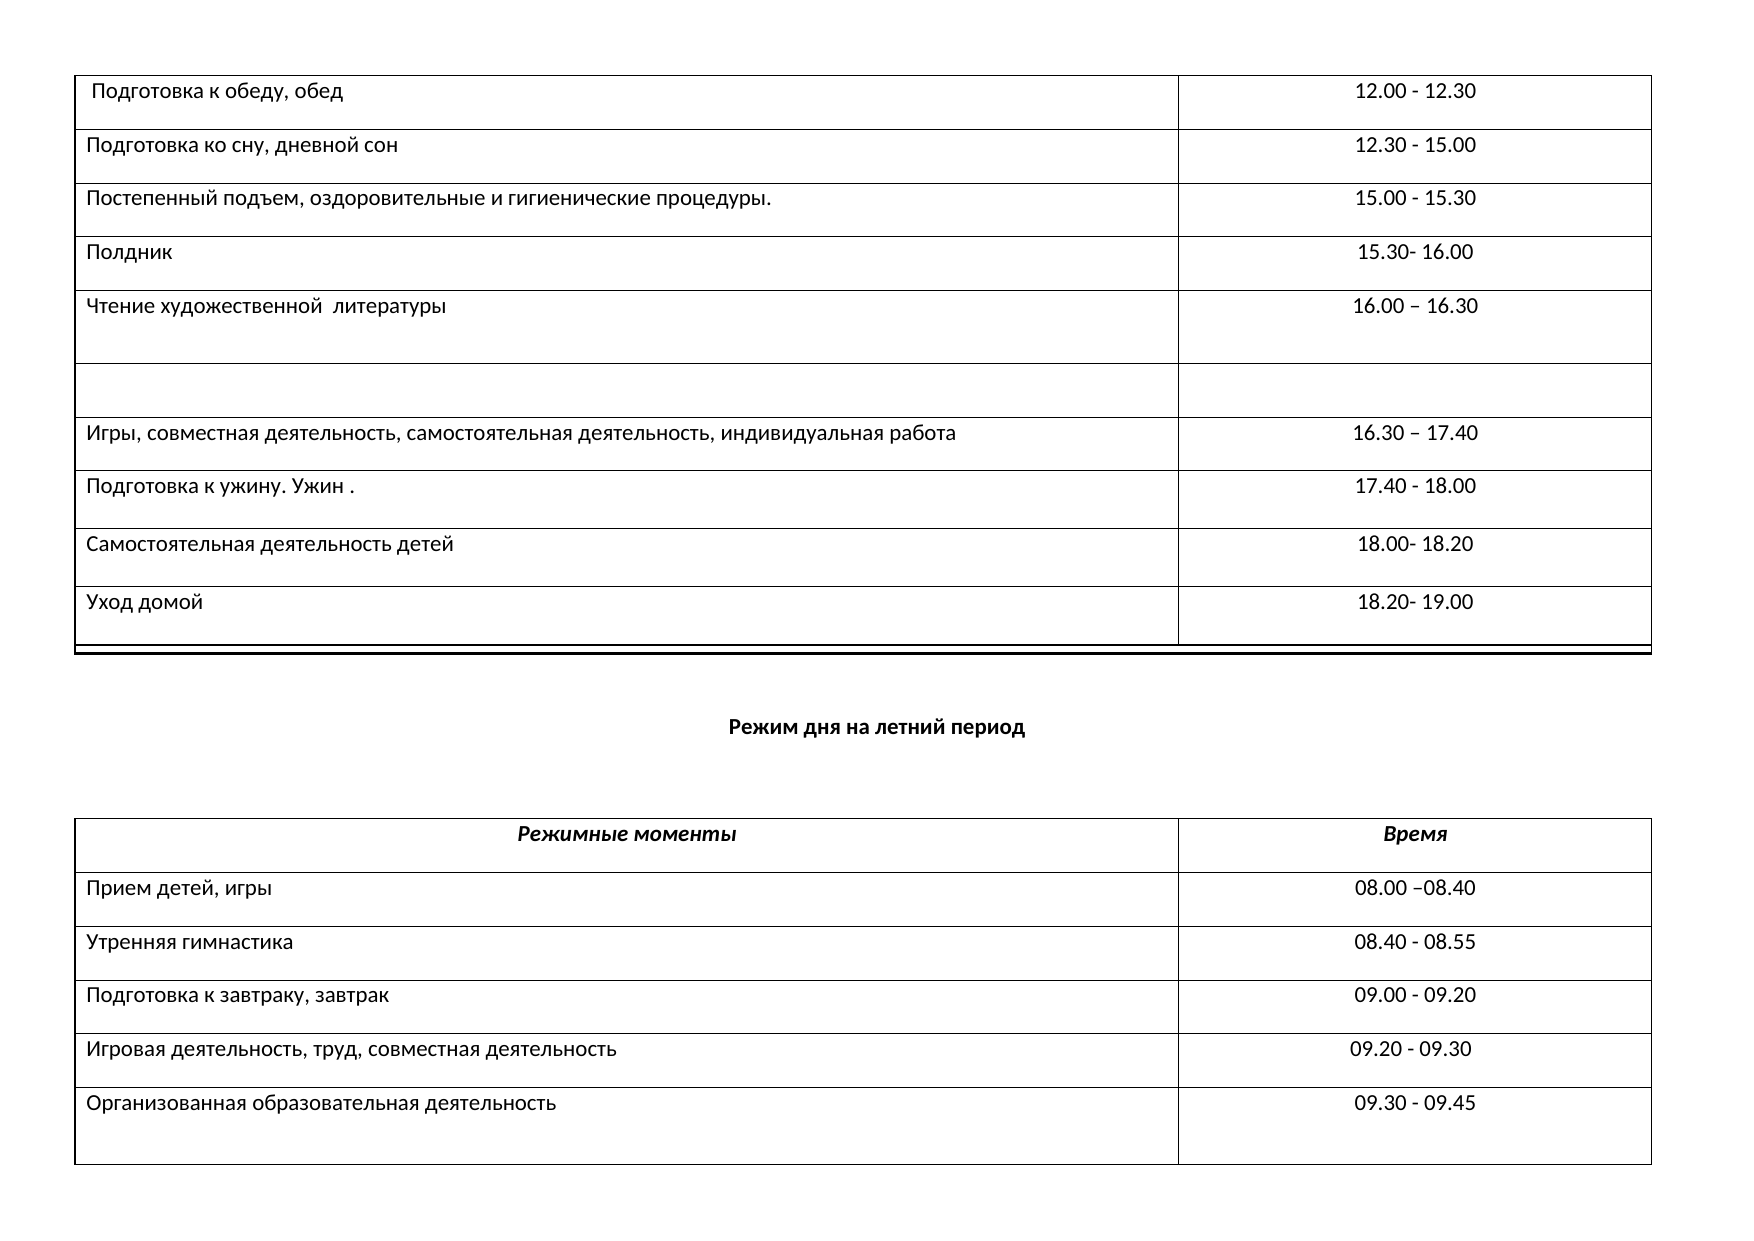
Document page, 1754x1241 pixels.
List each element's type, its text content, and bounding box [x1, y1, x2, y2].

table_cell [1179, 364, 1651, 417]
table_cell Уход домой [76, 587, 1178, 644]
table_header Режимные моменты [76, 819, 1178, 872]
table_cell 16.00 – 16.30 [1179, 291, 1651, 363]
table_cell Полдник [76, 237, 1178, 290]
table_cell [76, 1088, 1178, 1164]
table_cell 08.00 –08.40 [1179, 873, 1651, 926]
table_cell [1179, 1088, 1651, 1164]
table_cell Игровая деятельность, труд, совместная деятельность [76, 1034, 1178, 1087]
table_cell [76, 364, 1178, 417]
table_cell 08.40 - 08.55 [1179, 927, 1651, 979]
table_cell Постепенный подъем, оздоровительные и гигиенические процедуры. [76, 184, 1178, 236]
table_cell Подготовка ко сну, дневной сон [76, 130, 1178, 182]
table_cell Самостоятельная деятельность детей [76, 529, 1178, 586]
table_cell Чтение художественной литературы [76, 291, 1178, 363]
table_cell 15.00 - 15.30 [1179, 184, 1651, 236]
table_cell Утренняя гимнастика [76, 927, 1178, 979]
table_cell Игры, совместная деятельность, самостоятельная деятельность, индивидуальная работа [76, 418, 1178, 470]
table_cell Подготовка к обеду, обед [76, 76, 1178, 129]
table_cell 18.20- 19.00 [1179, 587, 1651, 644]
table_cell Подготовка к ужину. Ужин . [76, 471, 1178, 528]
table_cell Подготовка к завтраку, завтрак [76, 981, 1178, 1033]
table_cell 12.30 - 15.00 [1179, 130, 1651, 182]
table_cell 18.00- 18.20 [1179, 529, 1651, 586]
table_header Время [1179, 819, 1651, 872]
text Режим дня на летний период [75, 712, 1679, 740]
table_cell 12.00 - 12.30 [1179, 76, 1651, 129]
table_cell 17.40 - 18.00 [1179, 471, 1651, 528]
table_cell Прием детей, игры [76, 873, 1178, 926]
table_cell 16.30 – 17.40 [1179, 418, 1651, 470]
table_cell 09.20 - 09.30 [1179, 1034, 1651, 1087]
table_cell 09.00 - 09.20 [1179, 981, 1651, 1033]
table_cell 15.30- 16.00 [1179, 237, 1651, 290]
